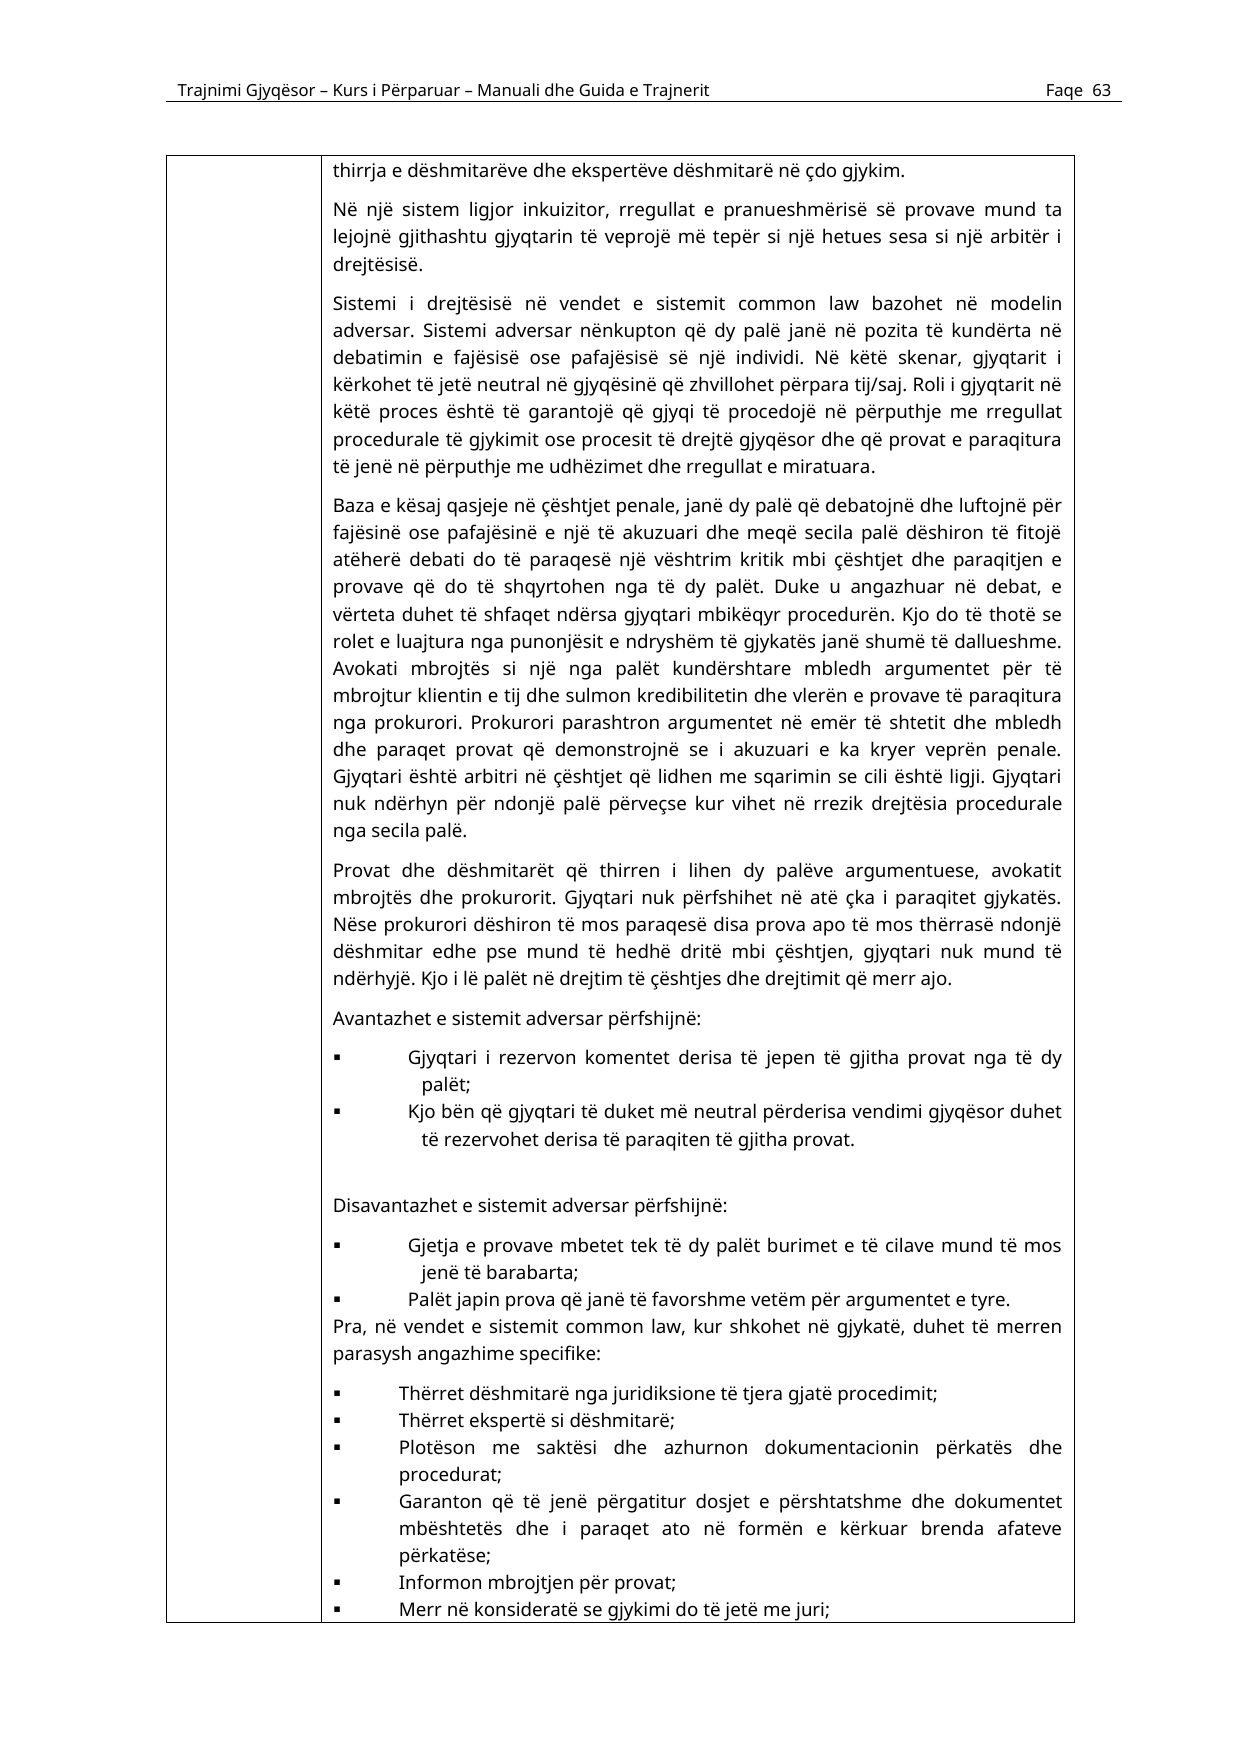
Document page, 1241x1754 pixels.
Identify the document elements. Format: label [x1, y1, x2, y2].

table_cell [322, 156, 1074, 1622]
table_cell [167, 156, 321, 1622]
